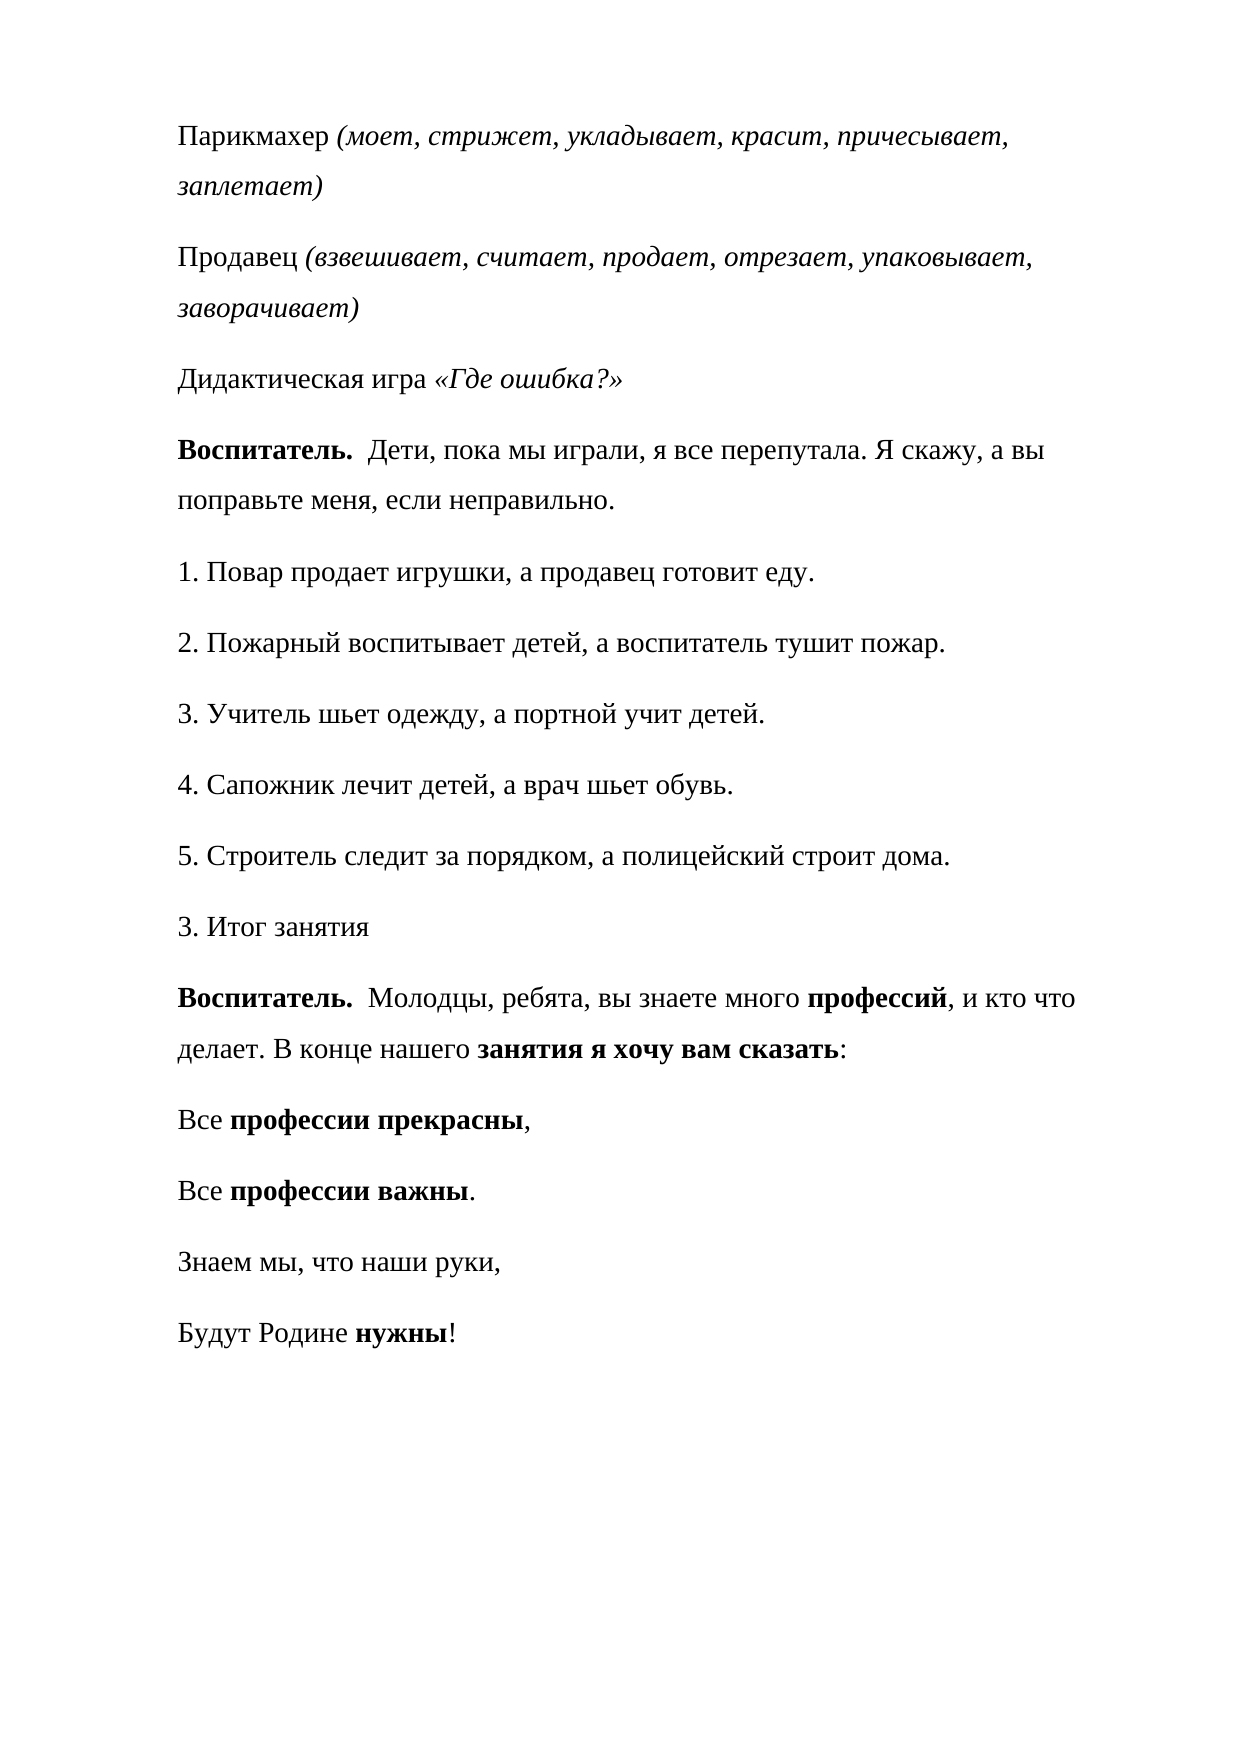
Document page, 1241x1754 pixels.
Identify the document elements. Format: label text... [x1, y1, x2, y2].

text 1. Повар продает игрушки, а продавец готовит еду. [177, 554, 1152, 587]
text Парикмахер (моет, стрижет, укладывает, красит, причесывает, заплетает) [177, 118, 1152, 202]
text Дидактическая игра «Где ошибка?» [177, 361, 1152, 394]
text Все профессии прекрасны, [177, 1102, 1152, 1136]
text 4. Сапожник лечит детей, а врач шьет обувь. [177, 767, 1152, 801]
text 3. Итог занятия [177, 909, 1152, 943]
text Воспитатель. Дети, пока мы играли, я все перепутала. Я скажу, а вы поправьте меня, если неправильно. [177, 432, 1152, 516]
text Будут Родине нужны! [177, 1315, 1152, 1349]
text Воспитатель. Молодцы, ребята, вы знаете много профессий, и кто что делает. В конце нашего занятия я хочу вам сказать: [177, 981, 1152, 1064]
text Знаем мы, что наши руки, [177, 1244, 1152, 1278]
text Продавец (взвешивает, считает, продает, отрезает, упаковывает, заворачивает) [177, 239, 1152, 323]
text 2. Пожарный воспитывает детей, а воспитатель тушит пожар. [177, 625, 1152, 658]
text 5. Строитель следит за порядком, а полицейский строит дома. [177, 838, 1152, 872]
text Все профессии важны. [177, 1173, 1152, 1207]
text 3. Учитель шьет одежду, а портной учит детей. [177, 696, 1152, 729]
